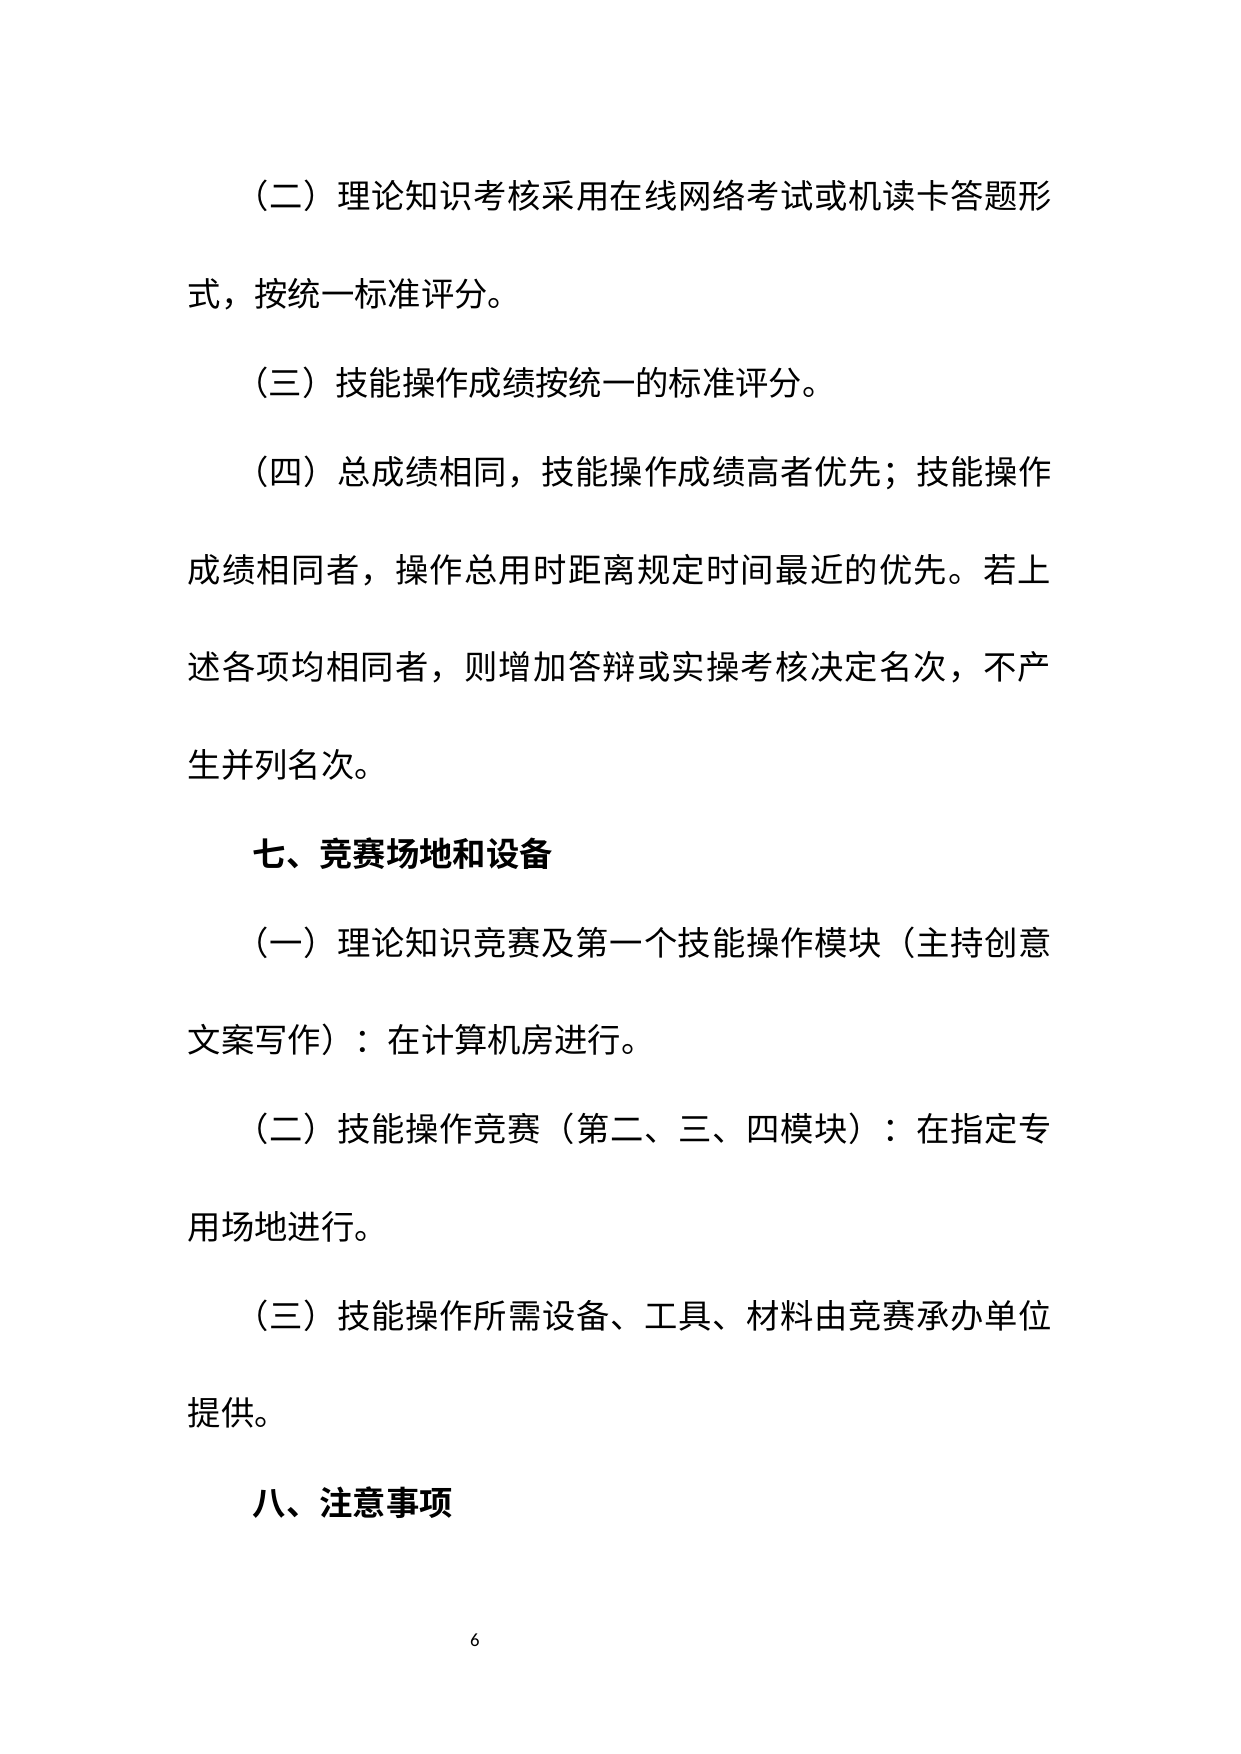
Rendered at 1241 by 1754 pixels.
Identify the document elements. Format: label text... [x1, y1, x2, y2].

text 八、注意事项 [187, 1468, 1053, 1533]
text （二）技能操作竞赛（第二、三、四模块）：在指定专用场地进行。 [187, 1095, 1053, 1257]
text （三）技能操作成绩按统一的标准评分。 [187, 348, 1053, 413]
text （四）总成绩相同，技能操作成绩高者优先；技能操作成绩相同者，操作总用时距离规定时间最近的优先。若上述各项均相同者，则增加答辩或实操考核决定名次，不产生并列名次。 [187, 438, 1053, 795]
text 七、竞赛场地和设备 [187, 819, 1053, 884]
text （三）技能操作所需设备、工具、材料由竞赛承办单位提供。 [187, 1281, 1053, 1444]
text （二）理论知识考核采用在线网络考试或机读卡答题形式，按统一标准评分。 [187, 162, 1053, 324]
text （一）理论知识竞赛及第一个技能操作模块（主持创意文案写作）：在计算机房进行。 [187, 908, 1053, 1071]
